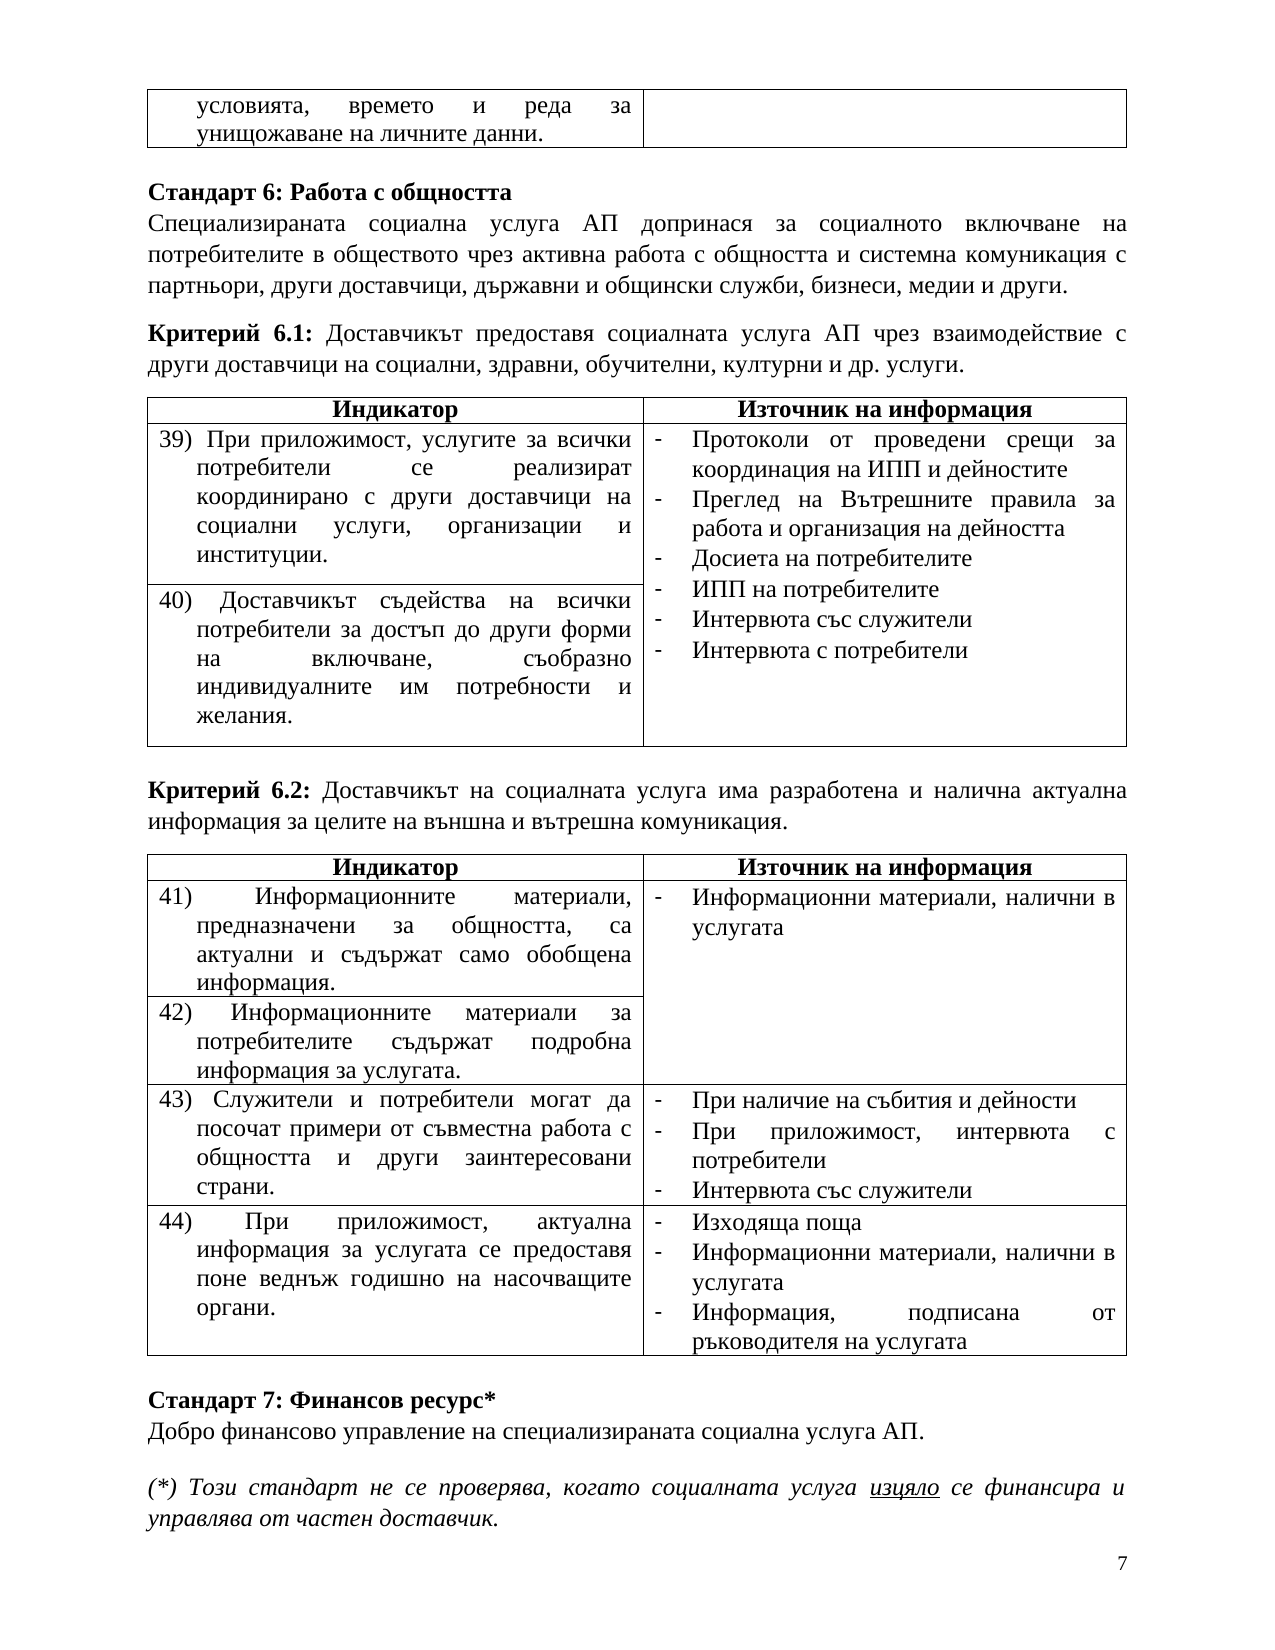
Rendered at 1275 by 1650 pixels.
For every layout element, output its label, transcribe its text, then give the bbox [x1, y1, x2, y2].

table_header Индикатор [148, 398, 643, 423]
text Стандарт 6: Работа с общността [148, 177, 1127, 206]
table_cell При приложимост, услугите за всички потребители се реализират координирано с други доставчици на социални услуги, организации и институции. [148, 424, 643, 584]
text Специализираната социална услуга АП допринася за социалното включване на потребителите в обществото чрез активна работа с общността и системна комуникация с партньори, други доставчици, държавни и общински служби, бизнеси, медии и други. [148, 208, 1127, 299]
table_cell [148, 90, 643, 147]
table_header Източник на информация [644, 855, 1126, 880]
table_cell Служители и потребители могат да посочат примери от съвместна работа с общността и други заинтересовани страни. [148, 1085, 643, 1205]
text (*) Този стандарт не се проверява, когато социалната услуга изцяло се финансира и управлява от частен доставчик. [148, 1472, 1127, 1532]
table_cell При наличие на събития и дейности При приложимост, интервюта с потребители Интервюта със служители [644, 1085, 1126, 1205]
table_cell Доставчикът съдейства на всички потребители за достъп до други форми на включване, съобразно индивидуалните им потребности и желания. [148, 585, 643, 746]
table_header Индикатор [148, 855, 643, 880]
text Добро финансово управление на специализираната социална услуга АП. [148, 1416, 1127, 1444]
text Критерий 6.1: Доставчикът предоставя социалната услуга АП чрез взаимодействие с други доставчици на социални, здравни, обучителни, културни и др. услуги. [148, 318, 1127, 378]
text Стандарт 7: Финансов ресурс* [148, 1385, 1127, 1413]
table_cell Информационни материали, налични в услугата [644, 881, 1126, 1083]
table_cell Информационните материали, предназначени за общността, са актуални и съдържат само обобщена информация. [148, 881, 643, 996]
table_header Източник на информация [644, 398, 1126, 423]
table_cell Протоколи от проведени срещи за координация на ИПП и дейностите Преглед на Вътрешните правила за работа и организация на дейността Досиета на потребителите ИПП на потребителите Интервюта със служители Интервюта с потребители [644, 424, 1126, 746]
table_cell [644, 90, 1126, 147]
table_cell При приложимост, актуална информация за услугата се предоставя поне веднъж годишно на насочващите органи. [148, 1206, 643, 1355]
text Критерий 6.2: Доставчикът на социалната услуга има разработена и налична актуална информация за целите на външна и вътрешна комуникация. [148, 775, 1127, 835]
table_cell Информационните материали за потребителите съдържат подробна информация за услугата. [148, 997, 643, 1083]
table_cell Изходяща поща Информационни материали, налични в услугата Информация, подписана от ръководителя на услугата [644, 1206, 1126, 1355]
